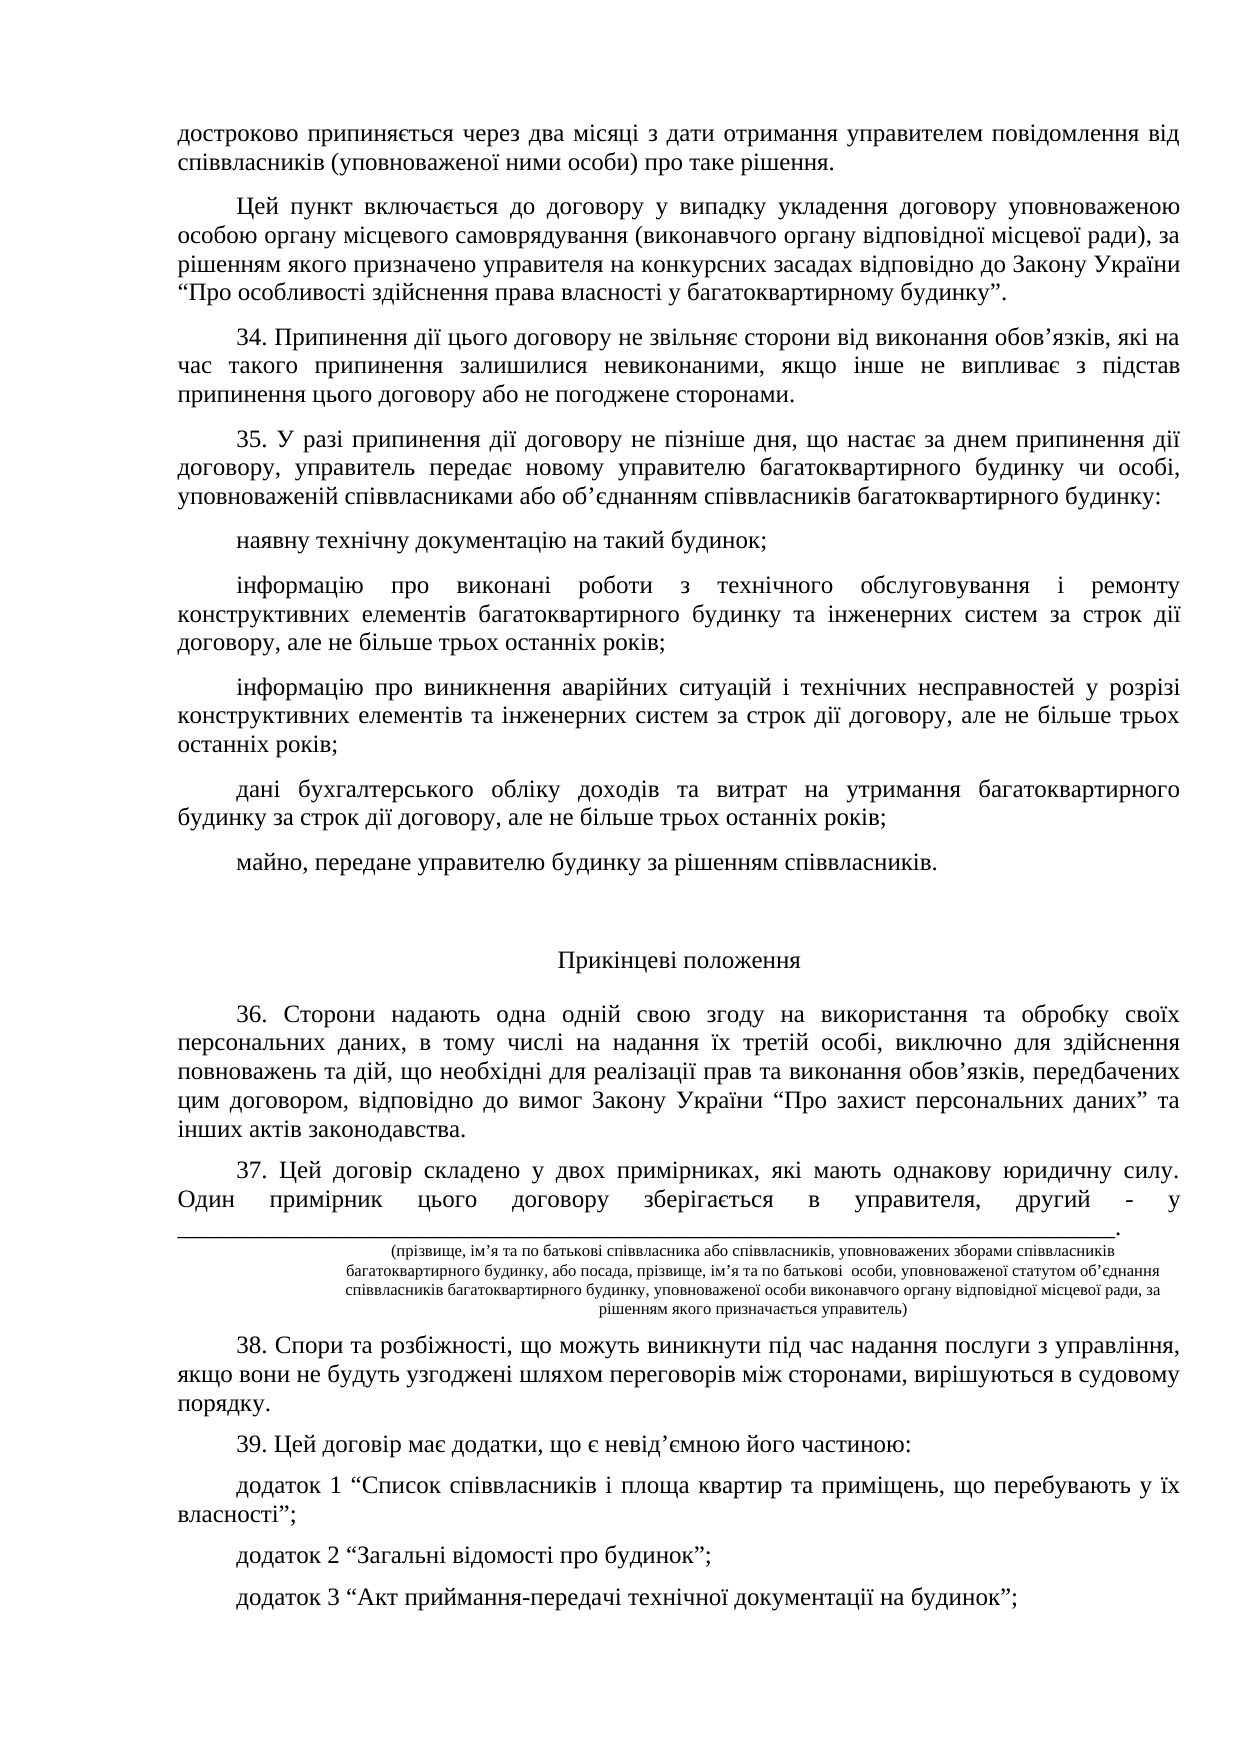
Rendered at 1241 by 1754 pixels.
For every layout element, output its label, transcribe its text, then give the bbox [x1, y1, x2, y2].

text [177, 118, 1181, 176]
text додаток 3 “Акт приймання-передачі технічної документації на будинок”; [177, 1582, 1181, 1610]
text 38. Спори та розбіжності, що можуть виникнути під час надання послуги з управління, якщо вони не будуть узгоджені шляхом переговорів між сторонами, вирішуються в судовому порядку. [177, 1330, 1181, 1417]
text 34. Припинення дії цього договору не звільняє сторони від виконання обов’язків, які на час такого припинення залишилися невиконаними, якщо інше не випливає з підстав припинення цього договору або не погоджене сторонами. [177, 322, 1181, 408]
text наявну технічну документацію на такий будинок; [177, 526, 1181, 554]
text 37. Цей договір складено у двох примірниках, які мають однакову юридичну силу. Один примірник цього договору зберігається в управителя, другий - у ___________________________________________________________________________. [177, 1155, 1181, 1241]
text додаток 1 “Список співвласників і площа квартир та приміщень, що перебувають у їх власності”; [177, 1470, 1181, 1528]
text 39. Цей договір має додатки, що є невід’ємною його частиною: [177, 1429, 1181, 1458]
text Прикінцеві положення [177, 945, 1181, 974]
text дані бухгалтерського обліку доходів та витрат на утримання багатоквартирного будинку за строк дії договору, але не більше трьох останніх років; [177, 774, 1181, 831]
text (прізвище, ім’я та по батькові співвласника або співвласників, уповноважених зборами співвласників багатоквартирного будинку, або посада, прізвище, ім’я та по батькові особи, уповноваженої статутом об’єднання співвласників багатоквартирного будинку, уповноваженої особи виконавчого органу відповідної місцевої ради, за рішенням якого призначається управитель) [325, 1241, 1181, 1318]
text інформацію про виникнення аварійних ситуацій і технічних несправностей у розрізі конструктивних елементів та інженерних систем за строк дії договору, але не більше трьох останніх років; [177, 672, 1181, 758]
text майно, передане управителю будинку за рішенням співвласників. [177, 847, 1181, 876]
text 35. У разі припинення дії договору не пізніше дня, що настає за днем припинення дії договору, управитель передає новому управителю багатоквартирного будинку чи особі, уповноваженій співвласниками або об’єднанням співвласників багатоквартирного будинку: [177, 424, 1181, 510]
text додаток 2 “Загальні відомості про будинок”; [177, 1540, 1181, 1569]
text 36. Сторони надають одна одній свою згоду на використання та обробку своїх персональних даних, в тому числі на надання їх третій особі, виключно для здійснення повноважень та дій, що необхідні для реалізації прав та виконання обов’язків, передбачених цим договором, відповідно до вимог Закону України “Про захист персональних даних” та інших актів законодавства. [177, 999, 1181, 1142]
text Цей пункт включається до договору у випадку укладення договору уповноваженою особою органу місцевого самоврядування (виконавчого органу відповідної місцевої ради), за рішенням якого призначено управителя на конкурсних засадах відповідно до Закону України “Про особливості здійснення права власності у багатоквартирному будинку”. [177, 191, 1181, 306]
text інформацію про виконані роботи з технічного обслуговування і ремонту конструктивних елементів багатоквартирного будинку та інженерних систем за строк дії договору, але не більше трьох останніх років; [177, 570, 1181, 656]
